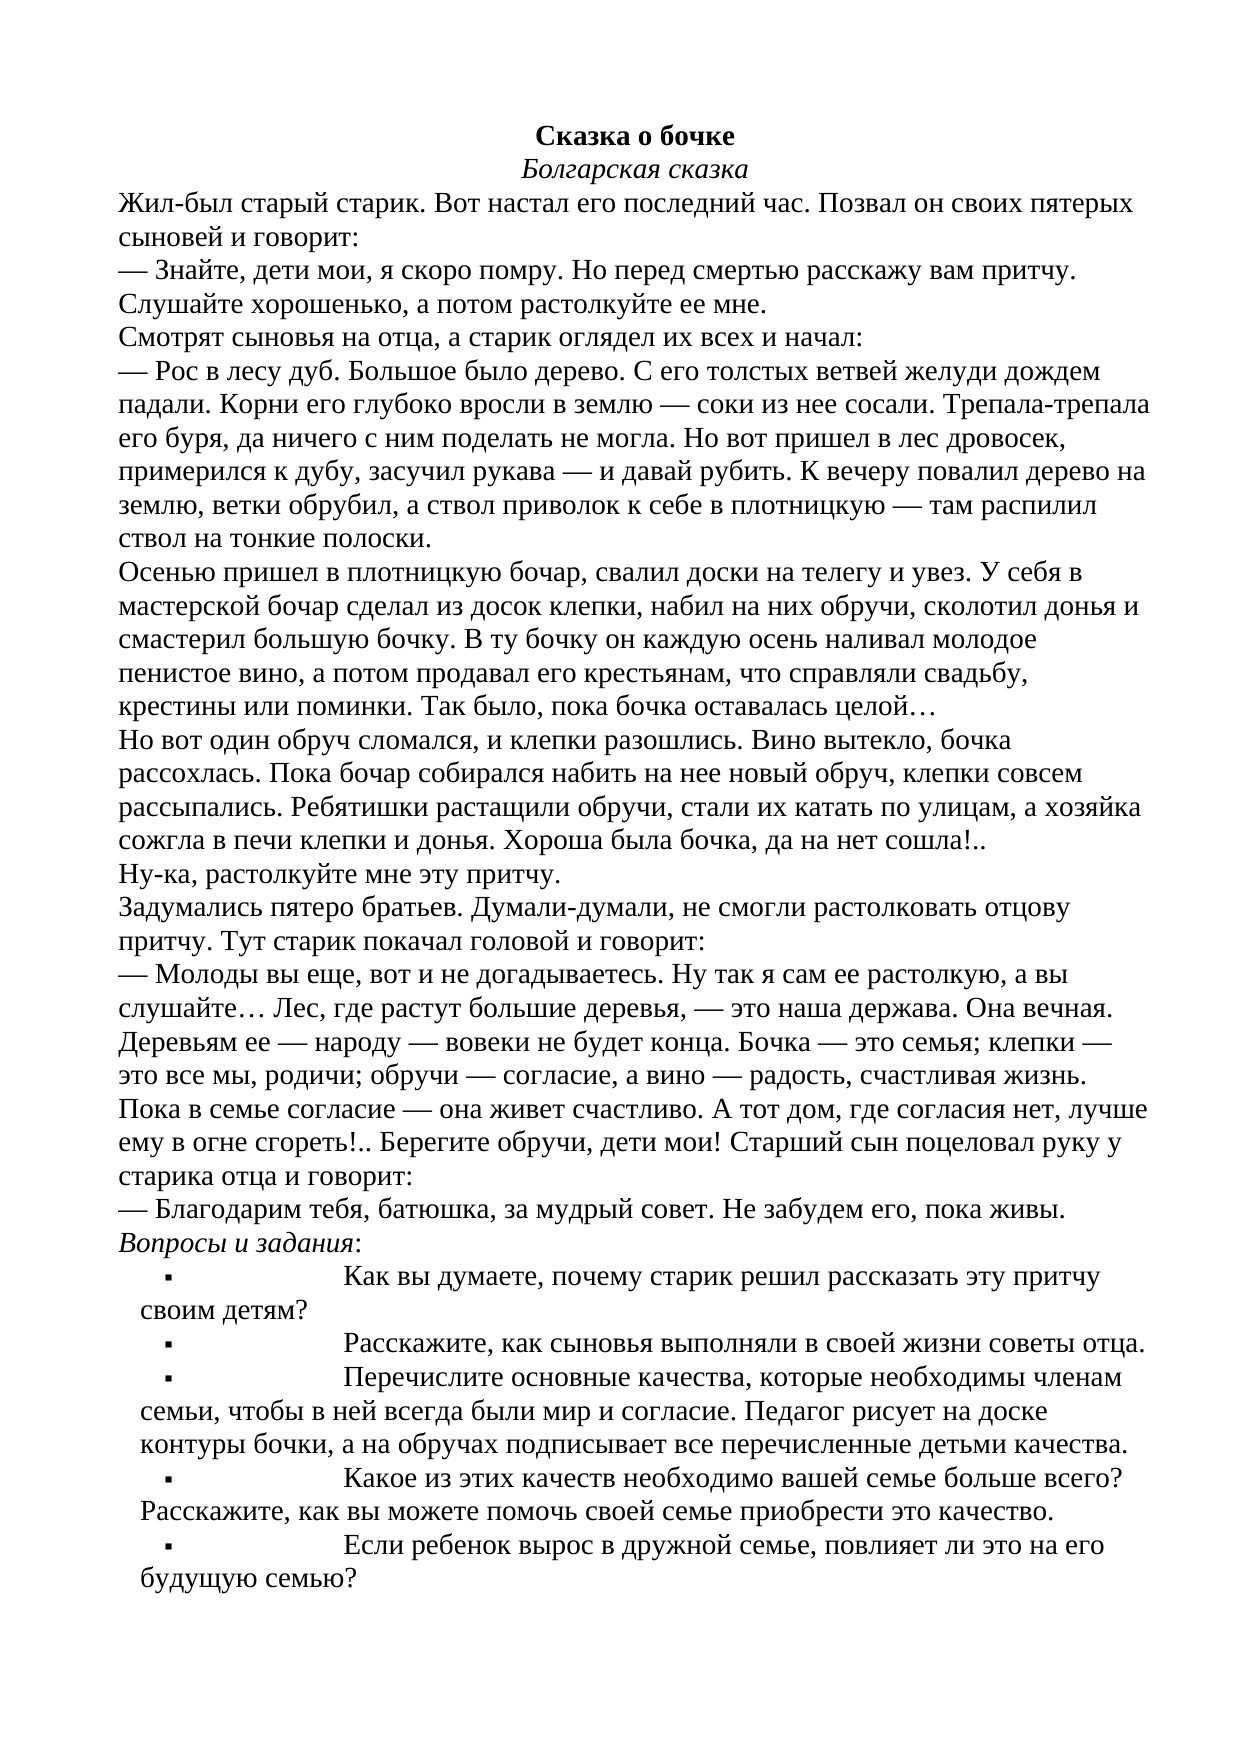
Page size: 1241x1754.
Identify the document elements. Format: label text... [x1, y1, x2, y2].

text — Знайте, дети мои, я скоро помру. Но перед смертью расскажу вам притчу. [118, 252, 1152, 286]
list Как вы думаете, почему старик решил рассказать эту притчу своим детям? [140, 1258, 1152, 1326]
text Задумались пятеро братьев. Думали-думали, не смогли растолковать отцову притчу. Тут старик покачал головой и говорит: [118, 889, 1152, 957]
text Вопросы и задания: [118, 1225, 1152, 1258]
text Слушайте хорошенько, а потом растолкуйте ее мне. [118, 286, 1152, 319]
text — Рос в лесу дуб. Большое было дерево. С его толстых ветвей желуди дождем падали. Корни его глубоко вросли в землю — соки из нее сосали. Трепала-трепала его буря, да ничего с ним поделать не могла. Но вот пришел в лес дровосек, примерился к дубу, засучил рукава — и давай рубить. К вечеру повалил дерево на землю, ветки обрубил, а ствол приволок к себе в плотницкую — там распилил ствол на тонкие полоски. [118, 353, 1152, 554]
text Осенью пришел в плотницкую бочар, свалил доски на телегу и увез. У себя в мастерской бочар сделал из досок клепки, набил на них обручи, сколотил донья и смастерил большую бочку. В ту бочку он каждую осень наливал молодое пенистое вино, а потом продавал его крестьянам, что справляли свадьбу, крестины или поминки. Так было, пока бочка оставалась целой… [118, 554, 1152, 722]
list Какое из этих качеств необходимо вашей семье больше всего? Расскажите, как вы можете помочь своей семье приобрести это качество. [140, 1460, 1152, 1527]
text Но вот один обруч сломался, и клепки разошлись. Вино вытекло, бочка рассохлась. Пока бочар собирался набить на нее новый обруч, клепки совсем рассыпались. Ребятишки растащили обручи, стали их катать по улицам, а хозяйка сожгла в печи клепки и донья. Хороша была бочка, да на нет сошла!.. [118, 722, 1152, 856]
text Сказка о бочке [118, 118, 1152, 152]
list Расскажите, как сыновья выполняли в своей жизни советы отца. [140, 1326, 1152, 1359]
text Болгарская сказка [118, 152, 1152, 185]
list Если ребенок вырос в дружной семье, повлияет ли это на его будущую семью? [140, 1527, 1152, 1594]
text Жил-был старый старик. Вот настал его последний час. Позвал он своих пятерых сыновей и говорит: [118, 185, 1152, 252]
text — Молоды вы еще, вот и не догадываетесь. Ну так я сам ее растолкую, а вы слушайте… Лес, где растут большие деревья, — это наша держава. Она вечная. Деревьям ее — народу — вовеки не будет конца. Бочка — это семья; клепки — это все мы, родичи; обручи — согласие, а вино — радость, счастливая жизнь. Пока в семье согласие — она живет счастливо. А тот дом, где согласия нет, лучше ему в огне сгореть!.. Берегите обручи, дети мои! Старший сын поцеловал руку у старика отца и говорит: [118, 957, 1152, 1191]
text — Благодарим тебя, батюшка, за мудрый совет. Не забудем его, пока живы. [118, 1191, 1152, 1225]
list Перечислите основные качества, которые необходимы членам семьи, чтобы в ней всегда были мир и согласие. Педагог рисует на доске контуры бочки, а на обручах подписывает все перечисленные детьми качества. [140, 1359, 1152, 1460]
text Ну-ка, растолкуйте мне эту притчу. [118, 856, 1152, 889]
text Смотрят сыновья на отца, а старик оглядел их всех и начал: [118, 319, 1152, 353]
